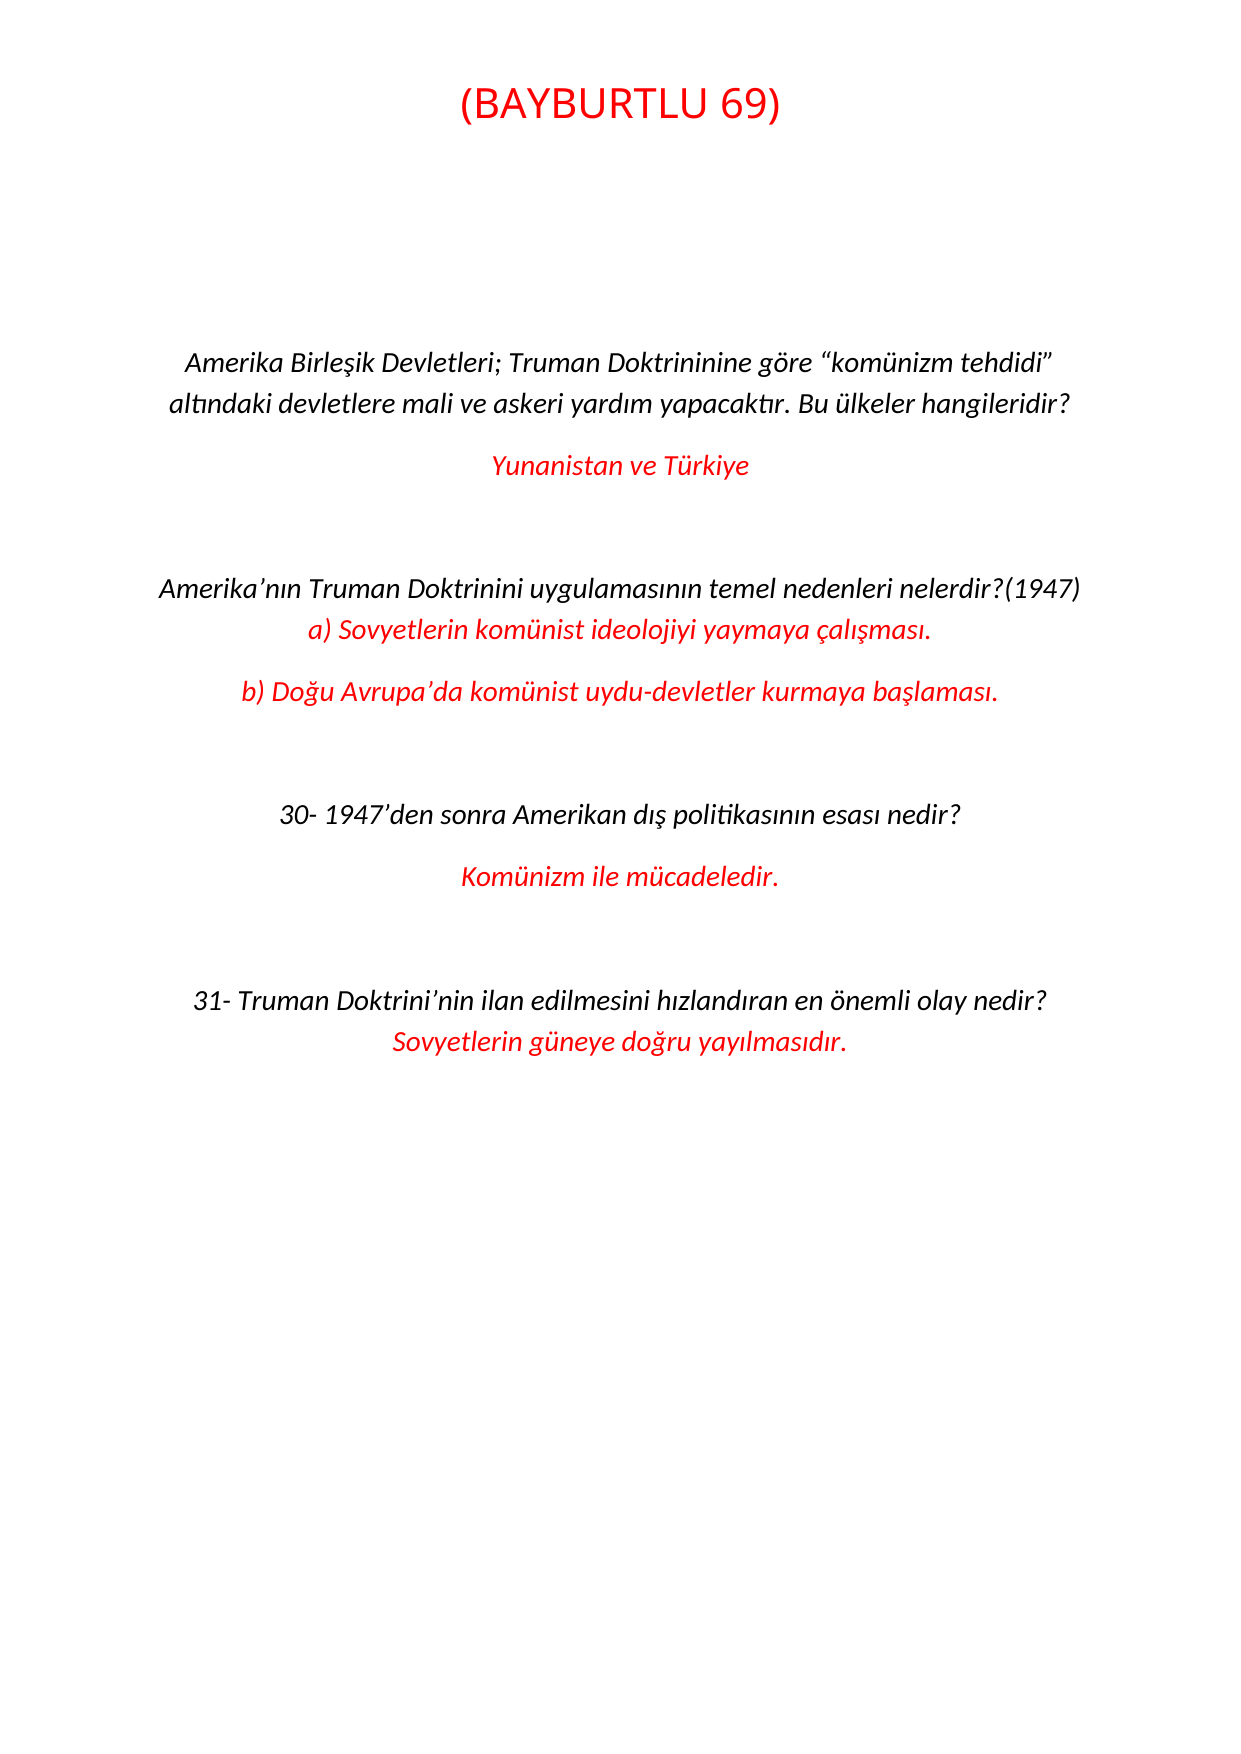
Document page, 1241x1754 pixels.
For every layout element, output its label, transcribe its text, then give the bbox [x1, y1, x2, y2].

text Yunanistan ve Türkiye [148, 447, 1093, 482]
text Komünizm ile mücadeledir. [148, 858, 1093, 894]
text 31- Truman Doktrini’nin ilan edilmesini hızlandıran en önemli olay nedir? Sovyetlerin güneye doğru yayılmasıdır. [148, 982, 1093, 1058]
text 30- 1947’den sonra Amerikan dış politikasının esası nedir? [148, 796, 1093, 832]
text Amerika’nın Truman Doktrinini uygulamasının temel nedenleri nelerdir?(1947) a) Sovyetlerin komünist ideolojiyi yaymaya çalışması. [148, 570, 1093, 647]
text Amerika Birleşik Devletleri; Truman Doktrininine göre “komünizm tehdidi” altındaki devletlere mali ve askeri yardım yapacaktır. Bu ülkeler hangileridir? [148, 344, 1093, 420]
text b) Doğu Avrupa’da komünist uydu-devletler kurmaya başlaması. [148, 673, 1093, 708]
